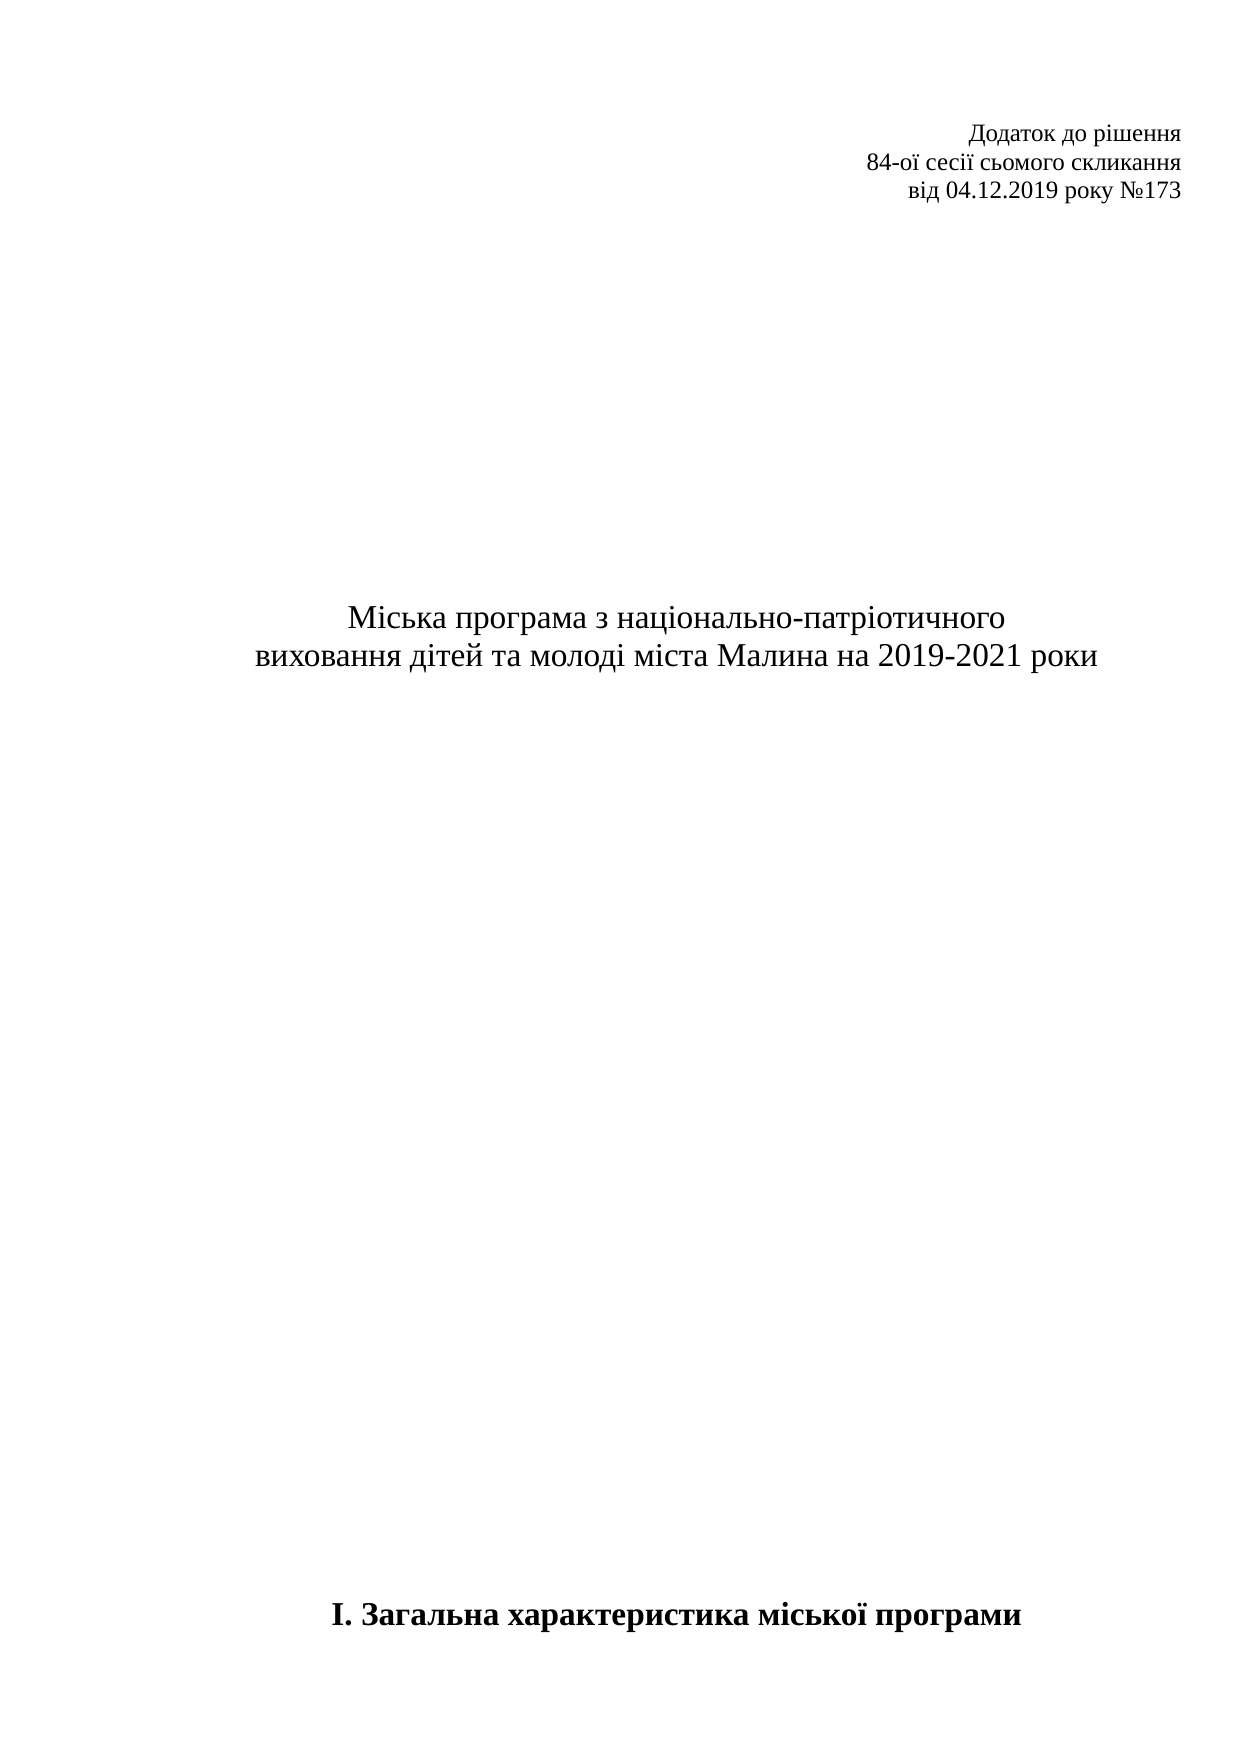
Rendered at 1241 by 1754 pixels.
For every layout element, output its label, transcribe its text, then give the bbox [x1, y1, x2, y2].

text від 04.12.2019 року №173 [177, 176, 1181, 204]
text виховання дітей та молоді міста Малина на 2019-2021 роки [177, 636, 1176, 674]
text І. Загальна характеристика міської програми [177, 1594, 1176, 1632]
text Міська програма з національно-патріотичного [177, 597, 1176, 636]
text Додаток до рішення [177, 118, 1181, 147]
text 84-ої сесії сьомого скликання [177, 147, 1181, 176]
